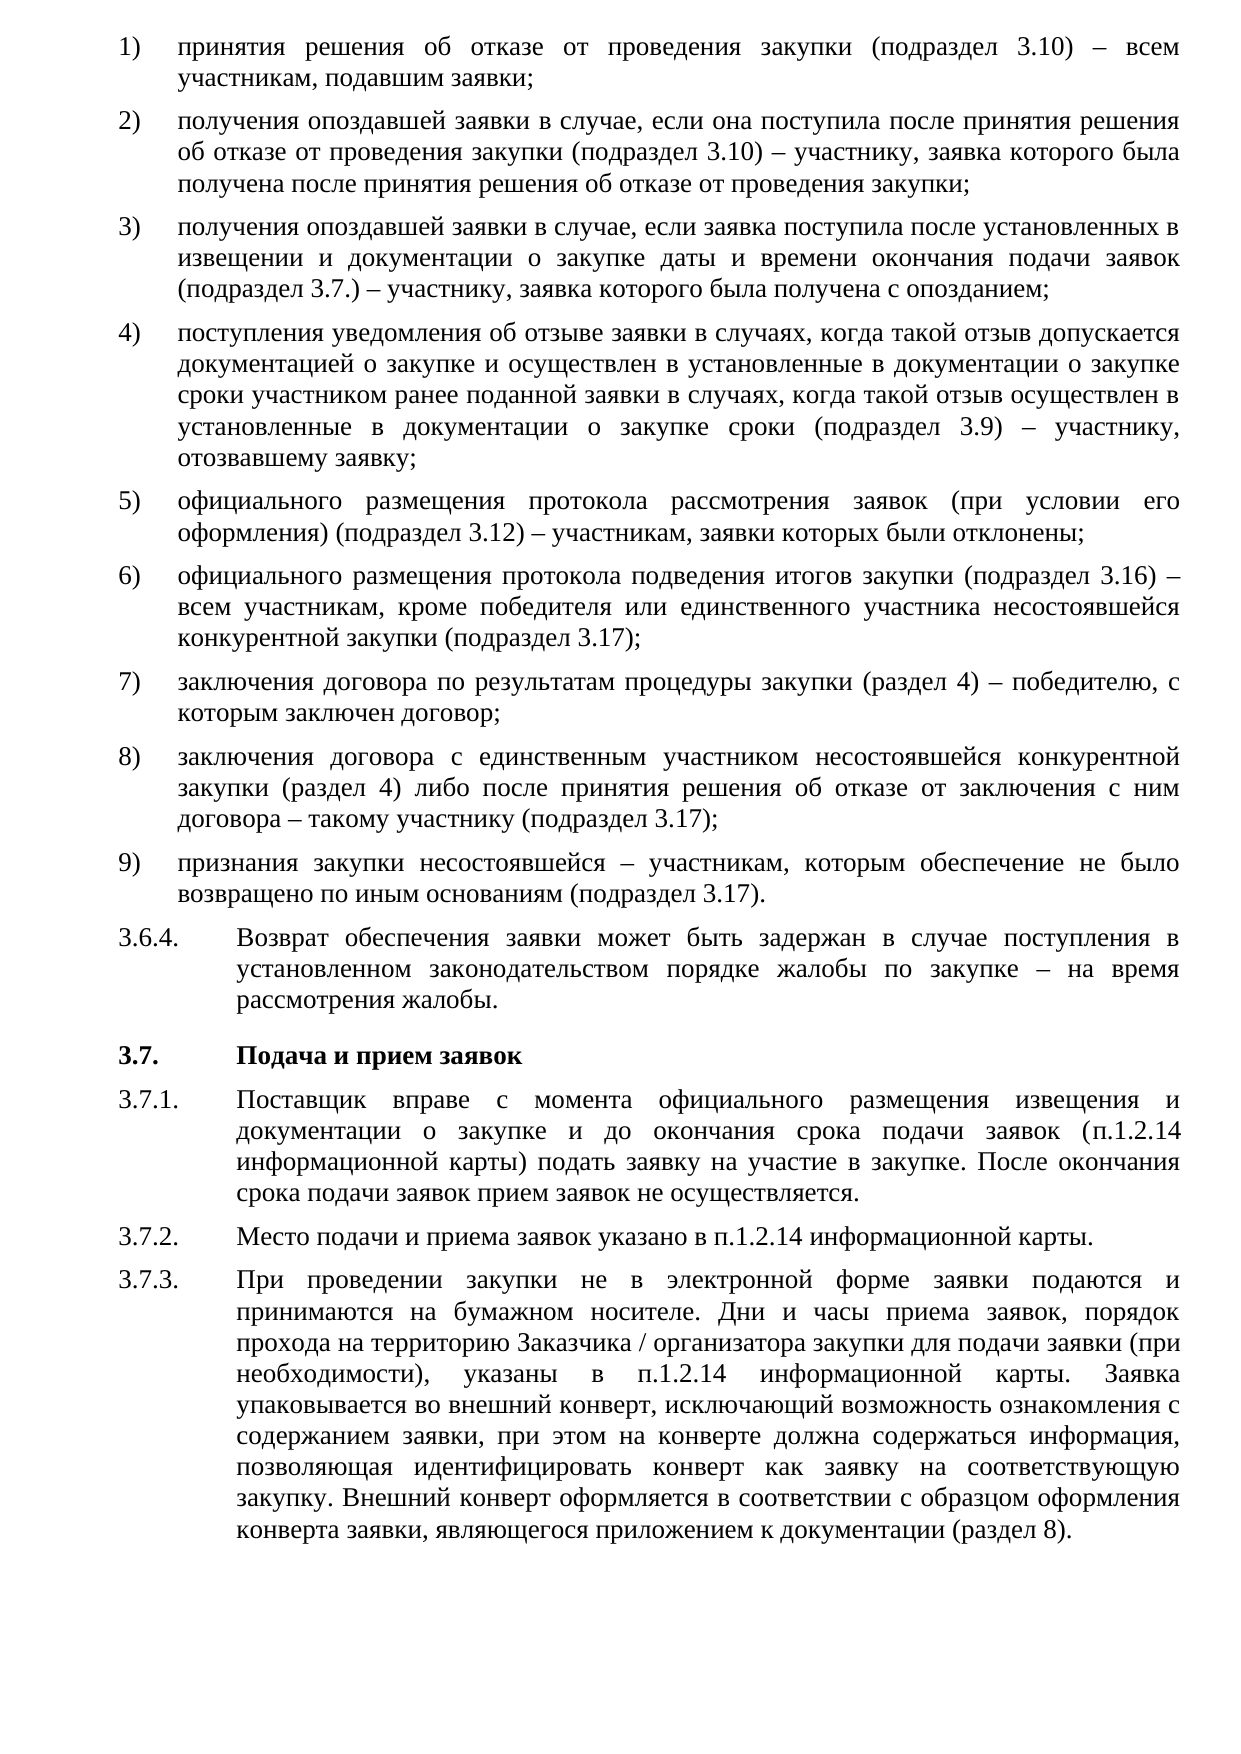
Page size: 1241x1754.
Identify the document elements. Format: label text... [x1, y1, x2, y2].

text официального размещения протокола подведения итогов закупки (подраздел 3.16) – всем участникам, кроме победителя или единственного участника несостоявшейся конкурентной закупки (подраздел 3.17); [118, 559, 1181, 653]
text признания закупки несостоявшейся – участникам, которым обеспечение не было возвращено по иным основаниям (подраздел 3.17). [118, 846, 1181, 908]
text заключения договора по результатам процедуры закупки (раздел 4) – победителю, с которым заключен договор; [118, 665, 1181, 727]
text официального размещения протокола рассмотрения заявок (при условии его оформления) (подраздел 3.12) – участникам, заявки которых были отклонены; [118, 484, 1181, 547]
text получения опоздавшей заявки в случае, если она поступила после принятия решения об отказе от проведения закупки (подраздел 3.10) – участнику, заявка которого была получена после принятия решения об отказе от проведения закупки; [118, 104, 1181, 198]
text При проведении закупки не в электронной форме заявки подаются и принимаются на бумажном носителе. Дни и часы приема заявок, порядок прохода на территорию Заказчика / организатора закупки для подачи заявки (при необходимости), указаны в п.1.2.14 информационной карты. Заявка упаковывается во внешний конверт, исключающий возможность ознакомления с содержанием заявки, при этом на конверте должна содержаться информация, позволяющая идентифицировать конверт как заявку на соответствующую закупку. Внешний конверт оформляется в соответствии с образцом оформления конверта заявки, являющегося приложением к документации (раздел 8). [118, 1263, 1181, 1544]
text заключения договора с единственным участником несостоявшейся конкурентной закупки (раздел 4) либо после принятия решения об отказе от заключения с ним договора – такому участнику (подраздел 3.17); [118, 740, 1181, 833]
text принятия решения об отказе от проведения закупки (подраздел 3.10) – всем участникам, подавшим заявки; [118, 29, 1181, 92]
text Поставщик вправе с момента официального размещения извещения и документации о закупке и до окончания срока подачи заявок (п.1.2.14 информационной карты) подать заявку на участие в закупке. После окончания срока подачи заявок прием заявок не осуществляется. [118, 1083, 1181, 1207]
text получения опоздавшей заявки в случае, если заявка поступила после установленных в извещении и документации о закупке даты и времени окончания подачи заявок (подраздел 3.7.) – участнику, заявка которого была получена с опозданием; [118, 210, 1181, 304]
text Подача и прием заявок [118, 1039, 1181, 1070]
text Возврат обеспечения заявки может быть задержан в случае поступления в установленном законодательством порядке жалобы по закупке – на время рассмотрения жалобы. [118, 921, 1181, 1014]
text поступления уведомления об отзыве заявки в случаях, когда такой отзыв допускается документацией о закупке и осуществлен в установленные в документации о закупке сроки участником ранее поданной заявки в случаях, когда такой отзыв осуществлен в установленные в документации о закупке сроки (подраздел 3.9) – участнику, отозвавшему заявку; [118, 316, 1181, 472]
text Место подачи и приема заявок указано в п.1.2.14 информационной карты. [118, 1220, 1181, 1251]
